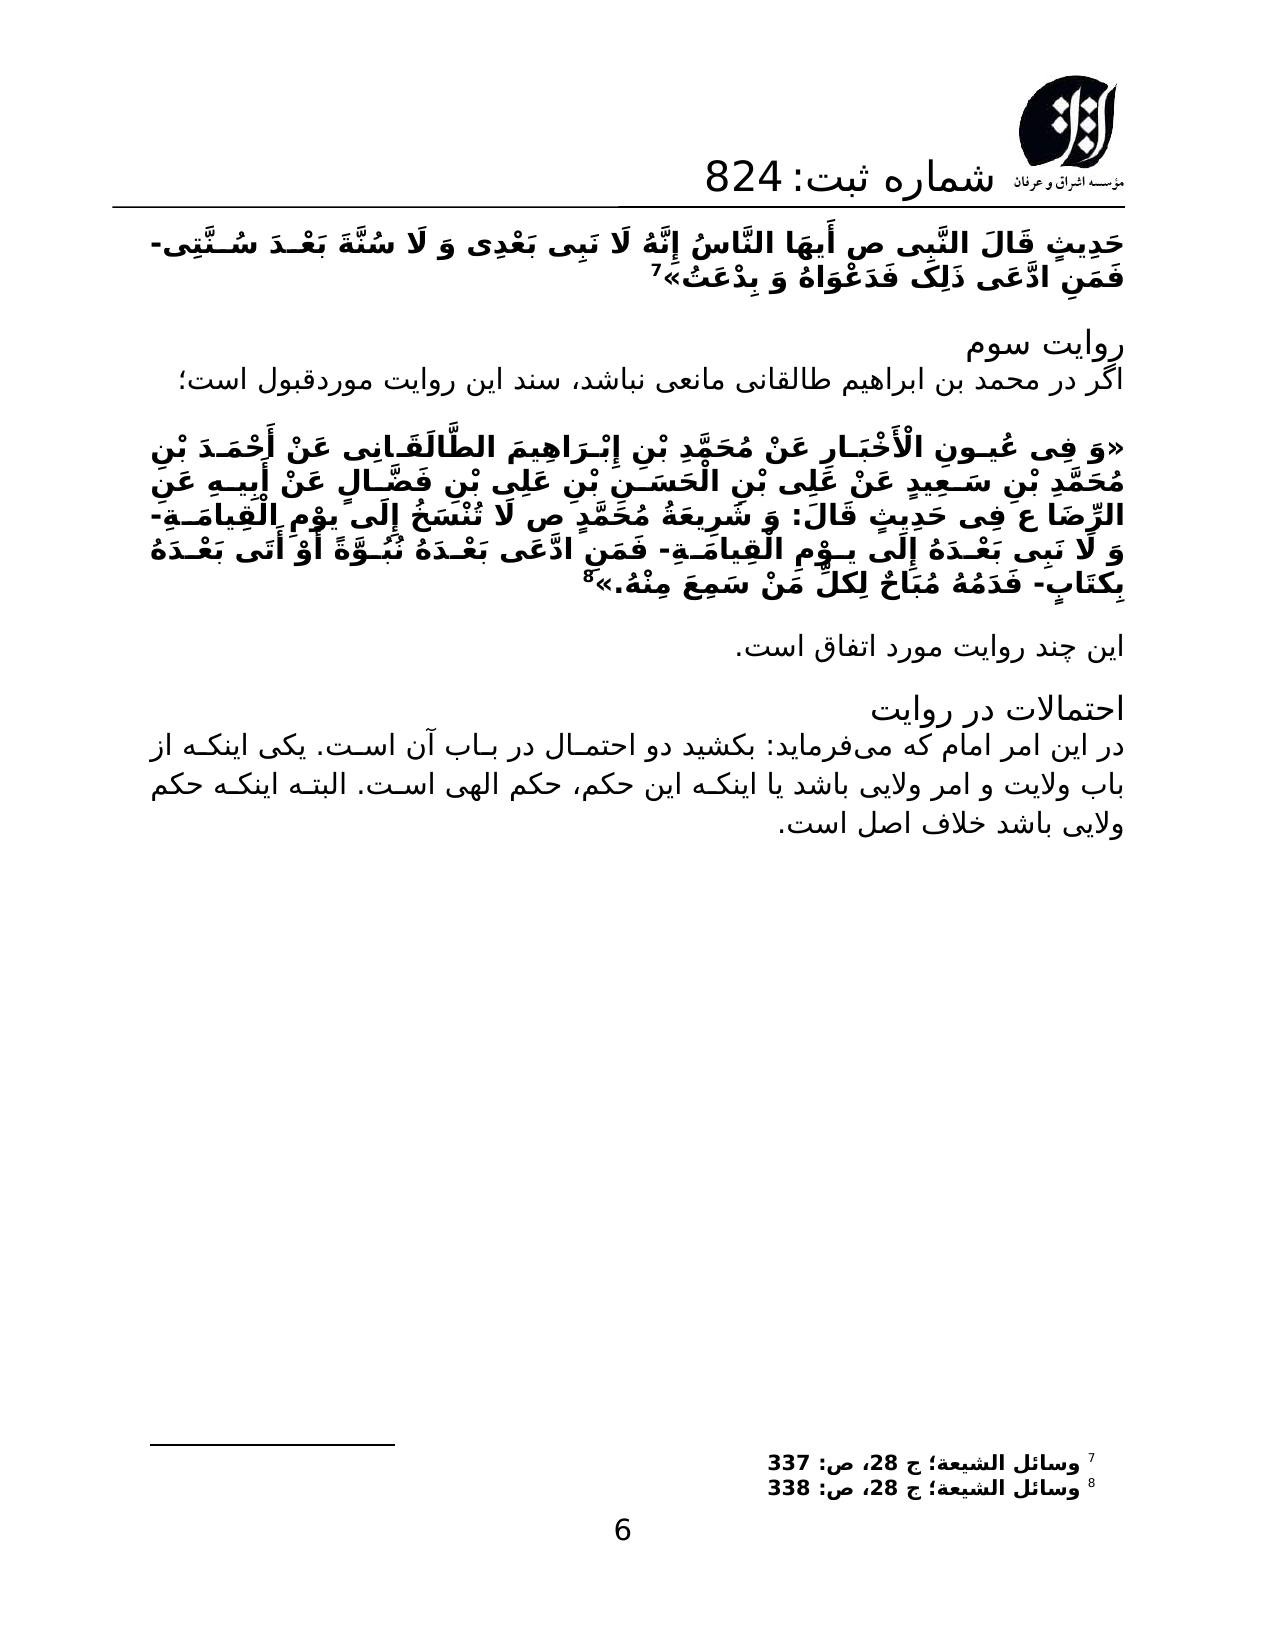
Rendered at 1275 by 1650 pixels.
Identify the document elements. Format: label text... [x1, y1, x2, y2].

text این چند روایت مورد اتفاق است. [150, 629, 1125, 663]
text در این امر امام که می‌فرماید: بکشید دو احتمال در باب آن است. یکی اینکه از باب ولایت و امر ولایی باشد یا اینکه این حکم، حکم الهی است. البته اینکه حکم ولایی باشد خلاف اصل است. [150, 728, 1125, 840]
picture [1010, 75, 1125, 192]
subtitle روایت سوم [150, 323, 1125, 362]
subtitle احتمالات در روایت [150, 689, 1125, 728]
text «وَ فِی عُیونِ الْأَخْبَارِ عَنْ مُحَمَّدِ بْنِ إِبْرَاهِیمَ الطَّالَقَانِی عَنْ أَحْمَدَ بْنِ مُحَمَّدِ بْنِ سَعِیدٍ عَنْ عَلِی بْنِ الْحَسَنِ بْنِ عَلِی بْنِ فَضَّالٍ عَنْ أَبِیهِ عَنِ الرِّضَا ع فِی حَدِیثٍ قَالَ: وَ شَرِیعَةُ مُحَمَّدٍ ص لَا تُنْسَخُ إِلَی یوْمِ الْقِیامَةِ- وَ لَا نَبِی بَعْدَهُ إِلَی یوْمِ الْقِیامَةِ- فَمَنِ ادَّعَی بَعْدَهُ نُبُوَّةً أَوْ أَتَی بَعْدَهُ بِکتَابٍ- فَدَمُهُ مُبَاحٌ لِکلِّ مَنْ سَمِعَ مِنْهُ.» [150, 431, 1125, 600]
text اگر در محمد بن ابراهیم طالقانی مانعی نباشد، سند این روایت موردقبول است؛ [150, 362, 1125, 396]
